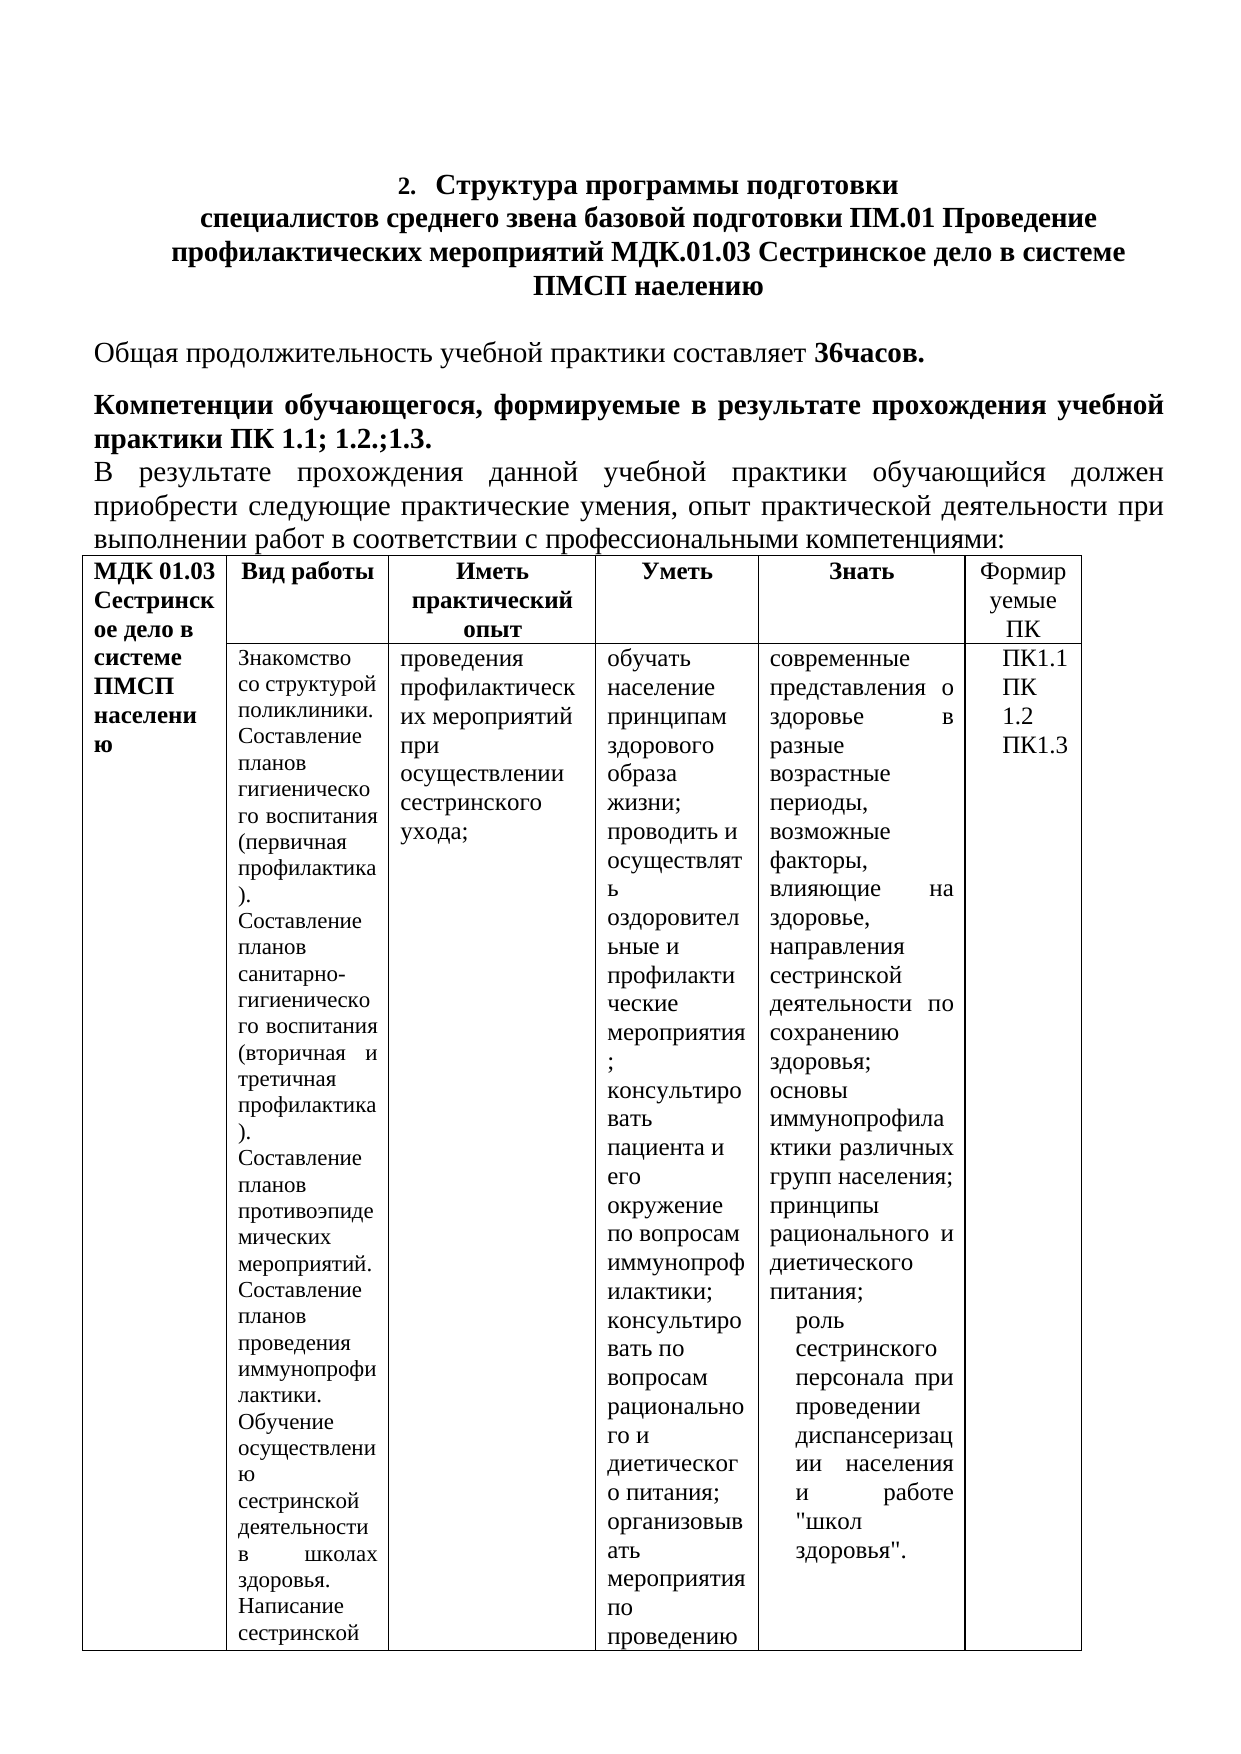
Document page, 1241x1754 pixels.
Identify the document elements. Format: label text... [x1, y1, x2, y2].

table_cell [227, 644, 388, 1650]
table_header Уметь [596, 556, 758, 642]
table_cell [596, 644, 758, 1650]
text В результате прохождения данной учебной практики обучающийся должен приобрести следующие практические умения, опыт практической деятельности при выполнении работ в соответствии с профессиональными компетенциями: [94, 454, 1165, 555]
text специалистов среднего звена базовой подготовки ПМ.01 Проведение профилактических мероприятий МДК.01.03 Сестринское дело в системе ПМСП наелению [131, 201, 1165, 301]
table_header Иметь практический опыт [389, 556, 595, 642]
table_header Знать [759, 556, 964, 642]
table_header Формируемые ПК [966, 556, 1081, 642]
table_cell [389, 644, 595, 1650]
table_cell ПК1.1 ПК 1.2 ПК1.3 [966, 644, 1081, 1650]
table_header Вид работы [227, 556, 388, 642]
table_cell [759, 644, 964, 1650]
table_header МДК 01.03 Сестринское дело в системе ПМСП населению [83, 556, 226, 1650]
text Общая продолжительность учебной практики составляет 36часов. [94, 335, 1165, 368]
list Структура программы подготовки [131, 167, 1165, 201]
list Компетенции обучающегося, формируемые в результате прохождения учебной практики ПК 1.1; 1.2.;1.3. [94, 387, 1165, 454]
